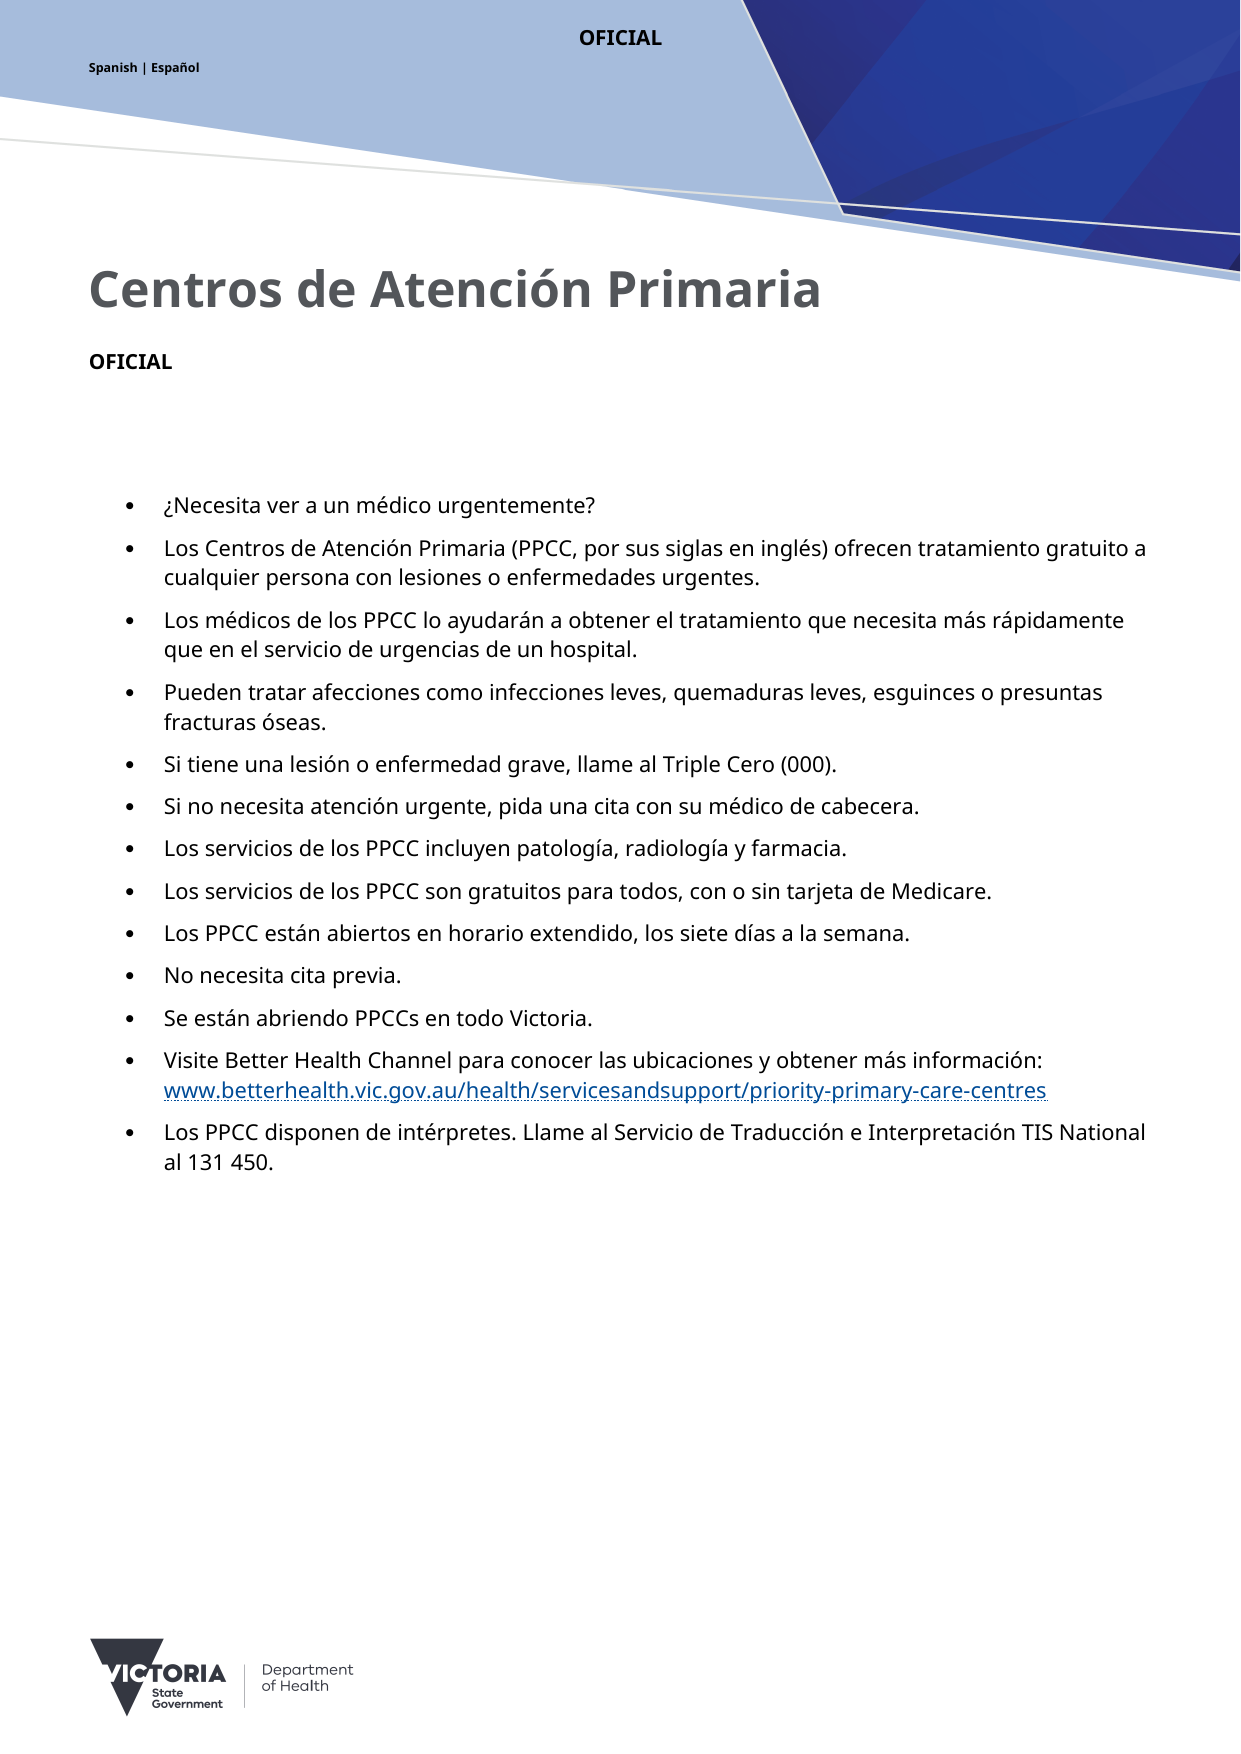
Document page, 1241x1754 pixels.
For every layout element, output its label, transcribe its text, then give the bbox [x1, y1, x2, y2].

table_cell OFICIAL [89, 347, 945, 406]
list No necesita cita previa. [126, 960, 1152, 990]
table_header Centros de Atención Primaria [89, 76, 945, 347]
list Los PPCC están abiertos en horario extendido, los siete días a la semana. [126, 918, 1152, 948]
list Los PPCC disponen de intérpretes. Llame al Servicio de Traducción e Interpretación TIS National al 131 450. [126, 1117, 1152, 1177]
list Los servicios de los PPCC son gratuitos para todos, con o sin tarjeta de Medicare. [126, 876, 1152, 906]
list Si tiene una lesión o enfermedad grave, llame al Triple Cero (000). [126, 749, 1152, 779]
list Si no necesita atención urgente, pida una cita con su médico de cabecera. [126, 791, 1152, 821]
list Los Centros de Atención Primaria (PPCC, por sus siglas en inglés) ofrecen tratamiento gratuito a cualquier persona con lesiones o enfermedades urgentes. [126, 533, 1152, 592]
picture [0, 0, 1241, 284]
list Los médicos de los PPCC lo ayudarán a obtener el tratamiento que necesita más rápidamente que en el servicio de urgencias de un hospital. [126, 605, 1152, 664]
list Pueden tratar afecciones como infecciones leves, quemaduras leves, esguinces o presuntas fracturas óseas. [126, 677, 1152, 736]
list ¿Necesita ver a un médico urgentemente? [126, 490, 1152, 520]
text Spanish | Español [89, 59, 1152, 76]
list Los servicios de los PPCC incluyen patología, radiología y farmacia. [126, 833, 1152, 863]
list Visite Better Health Channel para conocer las ubicaciones y obtener más información: www.betterhealth.vic.gov.au/health/servicesandsupport/priority-primary-care-centres [126, 1045, 1152, 1104]
list Se están abriendo PPCCs en todo Victoria. [126, 1003, 1152, 1032]
picture [2, 1593, 1241, 1752]
